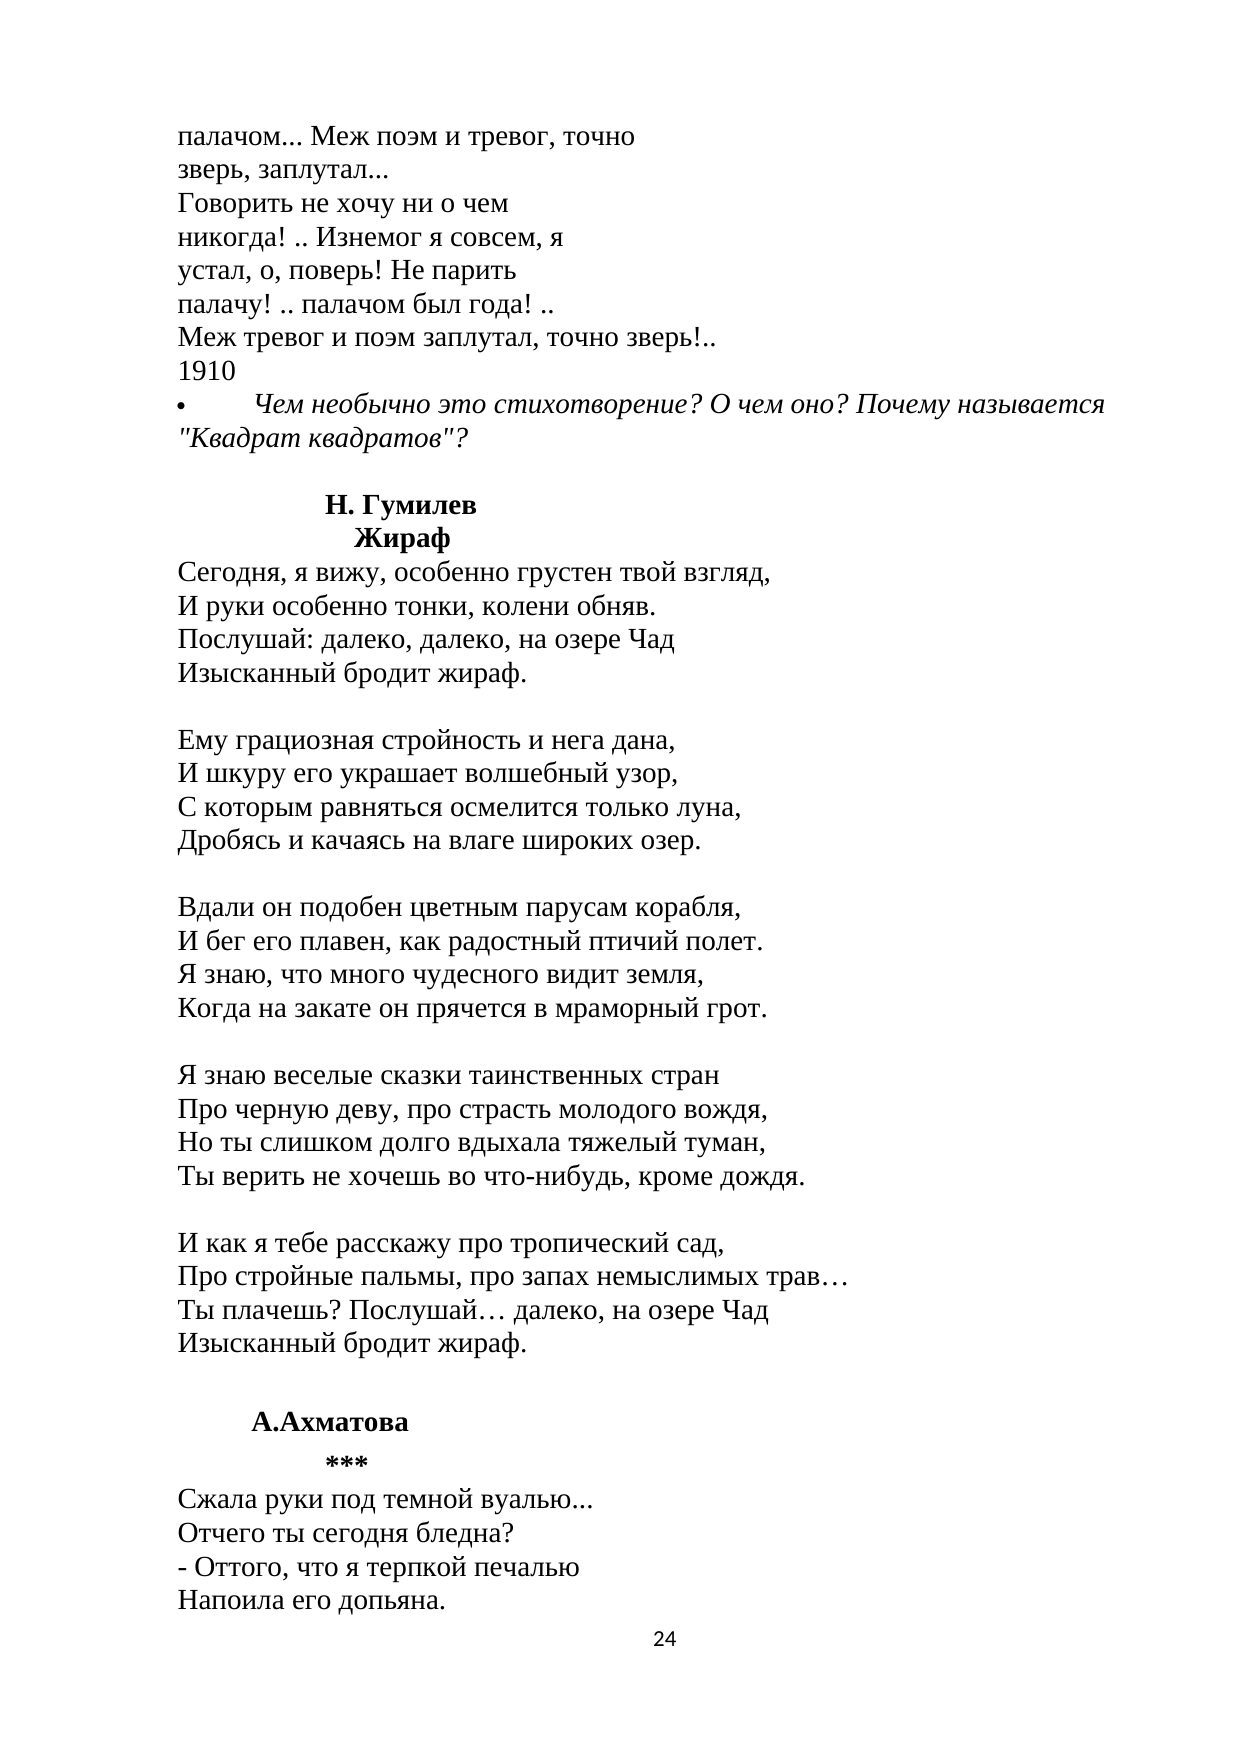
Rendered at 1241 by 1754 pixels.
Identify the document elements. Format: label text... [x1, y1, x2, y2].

text Сегодня, я вижу, особенно грустен твой взгляд, И руки особенно тонки, колени обняв. Послушай: далеко, далеко, на озере Чад Изысканный бродит жираф. Ему грациозная стройность и нега дана, И шкуру его украшает волшебный узор, С которым равняться осмелится только луна, Дробясь и качаясь на влаге широких озер. Вдали он подобен цветным парусам корабля, И бег его плавен, как радостный птичий полет. Я знаю, что много чудесного видит земля, Когда на закате он прячется в мраморный грот. Я знаю веселые сказки таинственных стран Про черную деву, про страсть молодого вождя, Но ты слишком долго вдыхала тяжелый туман, Ты верить не хочешь во что-нибудь, кроме дождя. И как я тебе расскажу про тропический сад, Про стройные пальмы, про запах немыслимых трав… Ты плачешь? Послушай… далеко, на озере Чад Изысканный бродит жираф. [177, 554, 1152, 1359]
text Отчего ты сегодня бледна? [177, 1515, 1152, 1549]
text Говорить не хочу ни о чем никогда! .. Изнемог я совсем, я устал, о, поверь! Не парить палачу! .. палачом был года! .. [177, 185, 604, 319]
text А.Ахматова [251, 1393, 1152, 1437]
list Чем необычно это стихотворение? О чем оно? Почему называется "Квадрат квадратов"? [177, 386, 1152, 453]
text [177, 118, 649, 185]
text Сжала руки под темной вуалью... [177, 1482, 1152, 1515]
text Напоила его допьяна. [177, 1582, 1152, 1616]
text *** [325, 1437, 1152, 1482]
text Меж тревог и поэм заплутал, точно зверь!.. [177, 319, 1152, 353]
subtitle Жираф [325, 521, 1152, 554]
text Н. Гумилев [325, 487, 1152, 521]
text - Оттого, что я терпкой печалью [177, 1549, 1152, 1582]
text 1910 [177, 353, 1152, 386]
